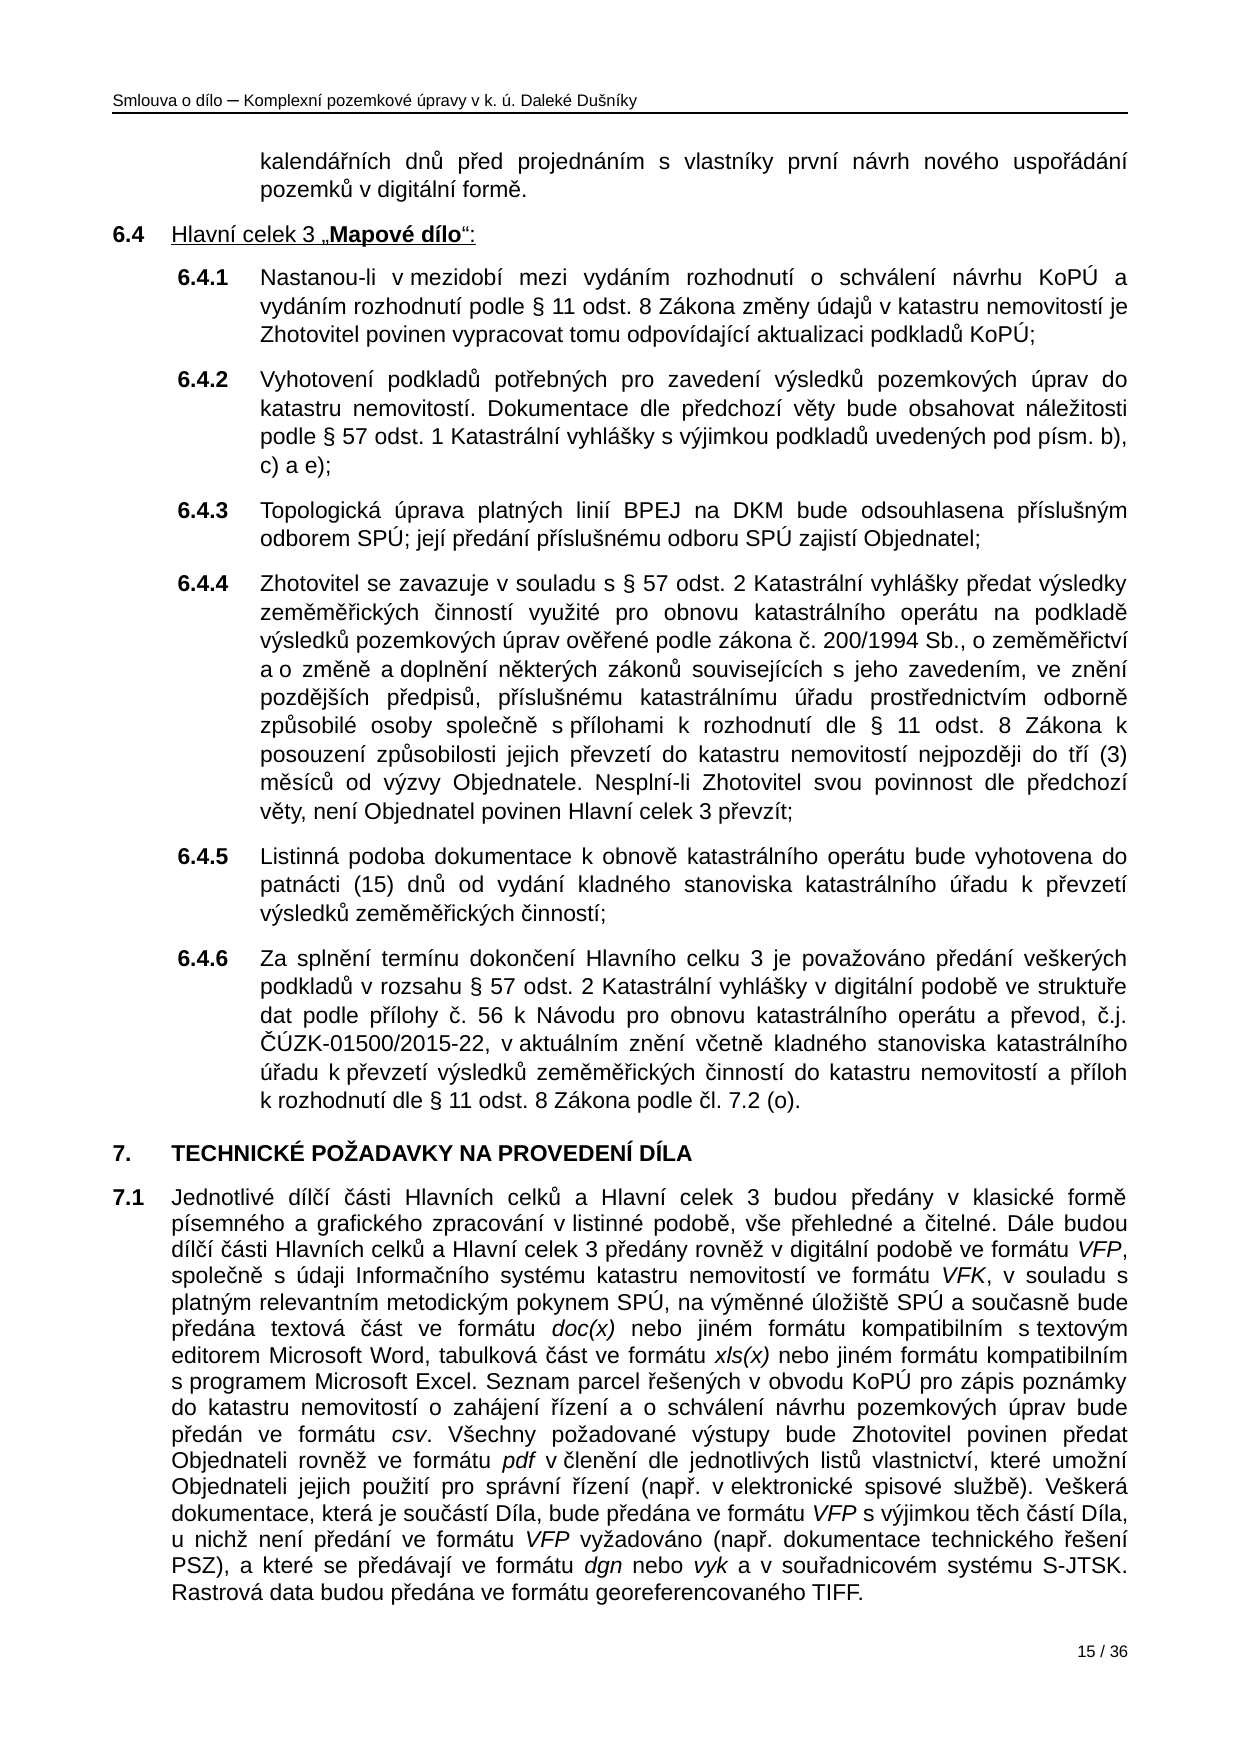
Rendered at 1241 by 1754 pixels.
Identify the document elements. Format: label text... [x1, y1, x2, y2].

text Vyhotovení podkladů potřebných pro zavedení výsledků pozemkových úprav do katastru nemovitostí. Dokumentace dle předchozí věty bude obsahovat náležitosti podle § 57 odst. 1 Katastrální vyhlášky s výjimkou podkladů uvedených pod písm. b), c) a e); [177, 366, 1128, 478]
text Technické požadavky na provedení díla [112, 1140, 1128, 1167]
text Za splnění termínu dokončení Hlavního celku 3 je považováno předání veškerých podkladů v rozsahu § 57 odst. 2 Katastrální vyhlášky v digitální podobě ve struktuře dat podle přílohy č. 56 k Návodu pro obnovu katastrálního operátu a převod, č.j. ČÚZK-01500/2015-22, v aktuálním znění včetně kladného stanoviska katastrálního úřadu k převzetí výsledků zeměměřických činností do katastru nemovitostí a příloh k rozhodnutí dle § 11 odst. 8 Zákona podle čl. 7.2 (o). [177, 945, 1128, 1113]
text Zhotovitel se zavazuje v souladu s § 57 odst. 2 Katastrální vyhlášky předat výsledky zeměměřických činností využité pro obnovu katastrálního operátu na podkladě výsledků pozemkových úprav ověřené podle zákona č. 200/1994 Sb., o zeměměřictví a o změně a doplnění některých zákonů souvisejících s jeho zavedením, ve znění pozdějších předpisů, příslušnému katastrálnímu úřadu prostřednictvím odborně způsobilé osoby společně s přílohami k rozhodnutí dle § 11 odst. 8 Zákona k posouzení způsobilosti jejich převzetí do katastru nemovitostí nejpozději do tří (3) měsíců od výzvy Objednatele. Nesplní-li Zhotovitel svou povinnost dle předchozí věty, není Objednatel povinen Hlavní celek 3 převzít; [177, 570, 1128, 824]
text Listinná podoba dokumentace k obnově katastrálního operátu bude vyhotovena do patnácti (15) dnů od vydání kladného stanoviska katastrálního úřadu k převzetí výsledků zeměměřických činností; [177, 843, 1128, 926]
text Nastanou-li v mezidobí mezi vydáním rozhodnutí o schválení návrhu KoPÚ a vydáním rozhodnutí podle § 11 odst. 8 Zákona změny údajů v katastru nemovitostí je Zhotovitel povinen vypracovat tomu odpovídající aktualizaci podkladů KoPÚ; [177, 264, 1128, 347]
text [177, 148, 1128, 202]
text Jednotlivé dílčí části Hlavních celků a Hlavní celek 3 budou předány v klasické formě písemného a grafického zpracování v listinné podobě, vše přehledné a čitelné. Dále budou dílčí části Hlavních celků a Hlavní celek 3 předány rovněž v digitální podobě ve formátu VFP, společně s údaji Informačního systému katastru nemovitostí ve formátu VFK, v souladu s platným relevantním metodickým pokynem SPÚ, na výměnné úložiště SPÚ a současně bude předána textová část ve formátu doc(x) nebo jiném formátu kompatibilním s textovým editorem Microsoft Word, tabulková část ve formátu xls(x) nebo jiném formátu kompatibilním s programem Microsoft Excel. Seznam parcel řešených v obvodu KoPÚ pro zápis poznámky do katastru nemovitostí o zahájení řízení a o schválení návrhu pozemkových úprav bude předán ve formátu csv. Všechny požadované výstupy bude Zhotovitel povinen předat Objednateli rovněž ve formátu pdf v členění dle jednotlivých listů vlastnictví, které umožní Objednateli jejich použití pro správní řízení (např. v elektronické spisové službě). Veškerá dokumentace, která je součástí Díla, bude předána ve formátu VFP s výjimkou těch částí Díla, u nichž není předání ve formátu VFP vyžadováno (např. dokumentace technického řešení PSZ), a které se předávají ve formátu dgn nebo vyk a v souřadnicovém systému S-JTSK. Rastrová data budou předána ve formátu georeferencovaného TIFF. [112, 1183, 1128, 1605]
text Topologická úprava platných linií BPEJ na DKM bude odsouhlasena příslušným odborem SPÚ; její předání příslušnému odboru SPÚ zajistí Objednatel; [177, 497, 1128, 551]
text Hlavní celek 3 „Mapové dílo“: [112, 221, 1128, 248]
